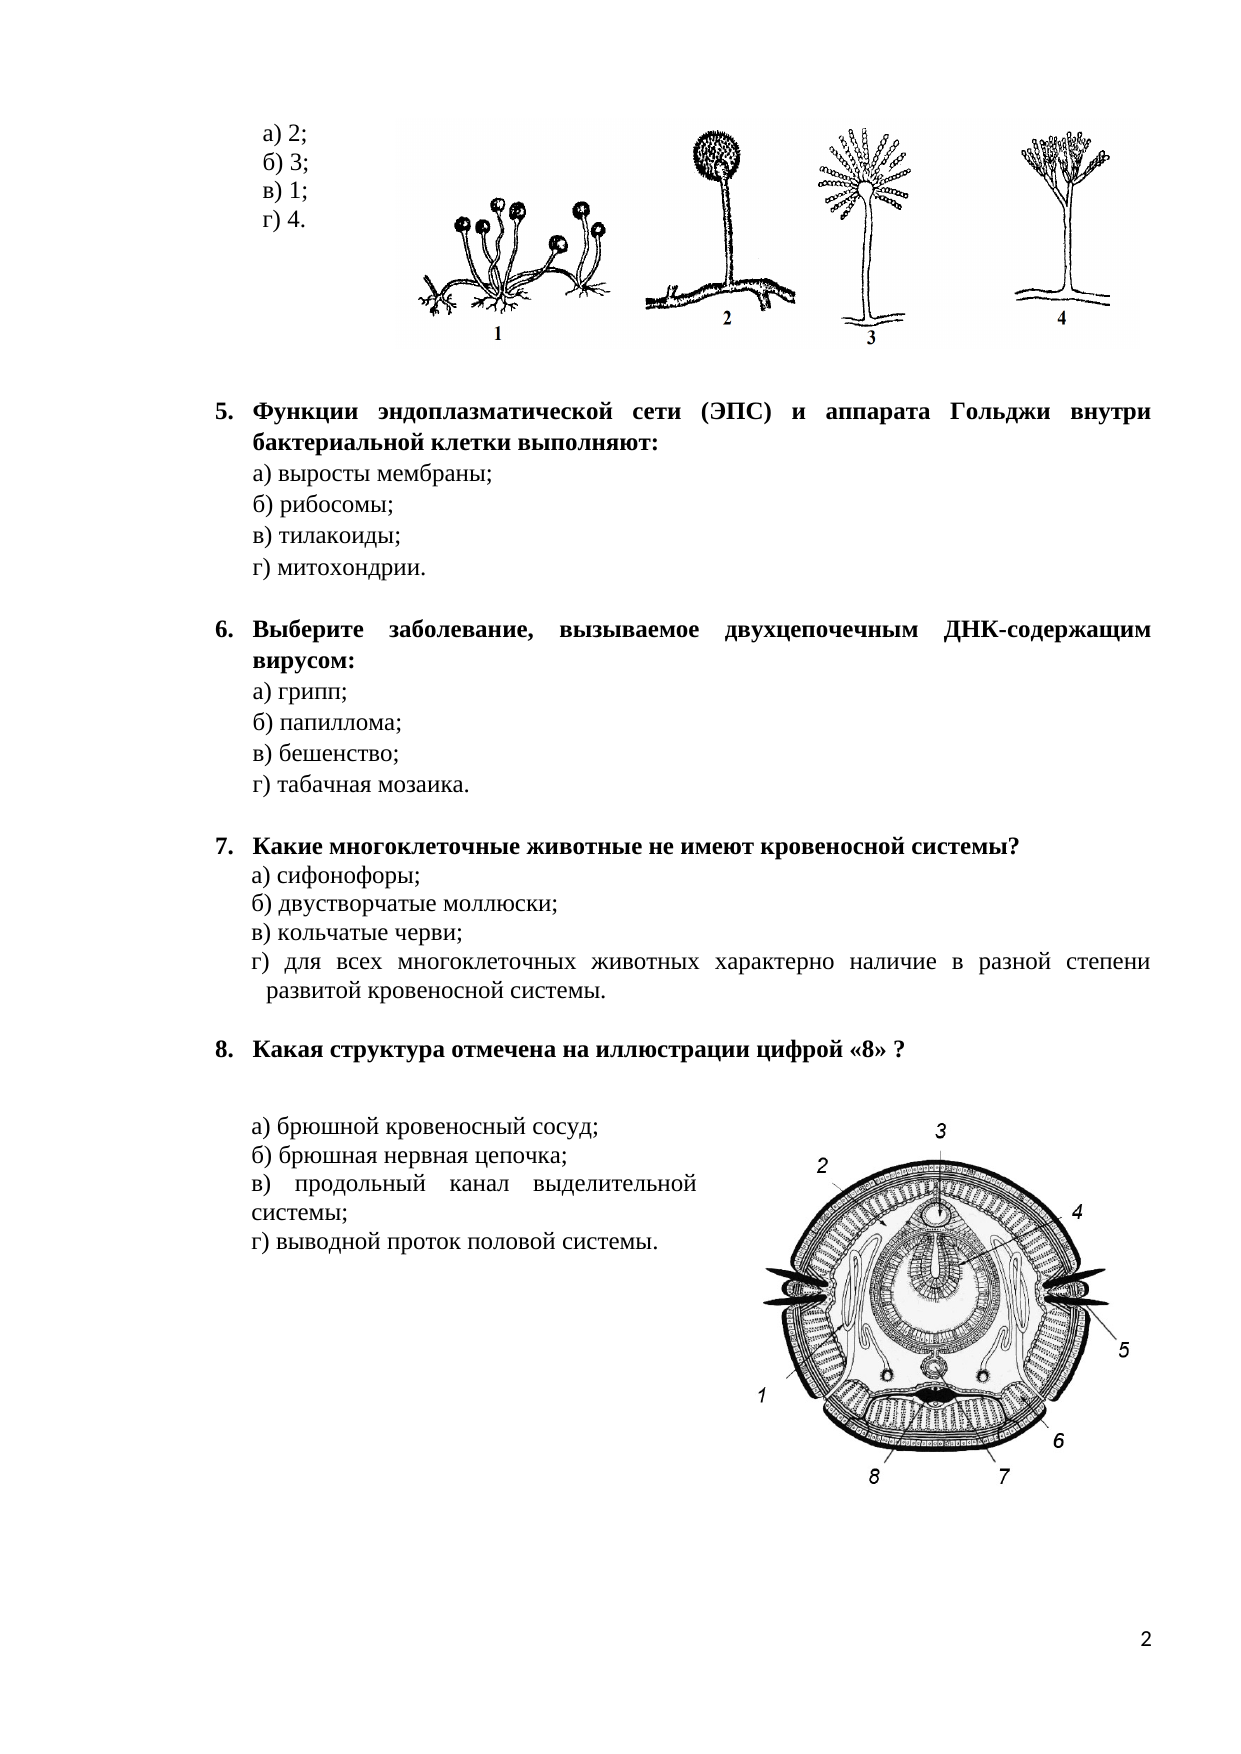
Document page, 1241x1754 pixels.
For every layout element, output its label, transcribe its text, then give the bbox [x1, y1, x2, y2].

list в) тилакоиды; [252, 521, 1152, 549]
list а) грипп; [252, 676, 1152, 704]
list Выберите заболевание, вызываемое двухцепочечным ДНК-содержащим вирусом: [215, 614, 1152, 673]
table_header а) брюшной кровеносный сосуд; б) брюшная нервная цепочка; в) продольный канал выделительной системы; г) выводной проток половой системы. [236, 1111, 708, 1546]
list в) бешенство; [252, 738, 1152, 767]
text г) для всех многоклеточных животных характерно наличие в разной степени развитой кровеносной системы. [251, 946, 1152, 1003]
list а) выросты мембраны; [252, 458, 1152, 487]
table_header [708, 1111, 1149, 1546]
list г) митохондрии. [252, 552, 1152, 580]
text а) сифонофоры; [251, 860, 1152, 888]
list Какие многоклеточные животные не имеют кровеносной системы? [215, 831, 1097, 860]
list Функции эндоплазматической сети (ЭПС) и аппарата Гольджи внутри бактериальной клетки выполняют: [215, 396, 1152, 456]
list г) табачная мозаика. [252, 769, 1152, 798]
list б) рибосомы; [252, 489, 1152, 518]
list Какая структура отмечена на иллюстрации цифрой «8» ? [215, 1034, 1142, 1063]
table_header а) 2; б) 3; в) 1; г) 4. [251, 118, 384, 368]
text б) двустворчатые моллюски; [251, 888, 1152, 917]
list б) папиллома; [252, 707, 1152, 736]
text в) кольчатые черви; [251, 917, 1152, 946]
picture [732, 1111, 1150, 1497]
table_header [384, 118, 1152, 368]
picture [395, 118, 1141, 349]
